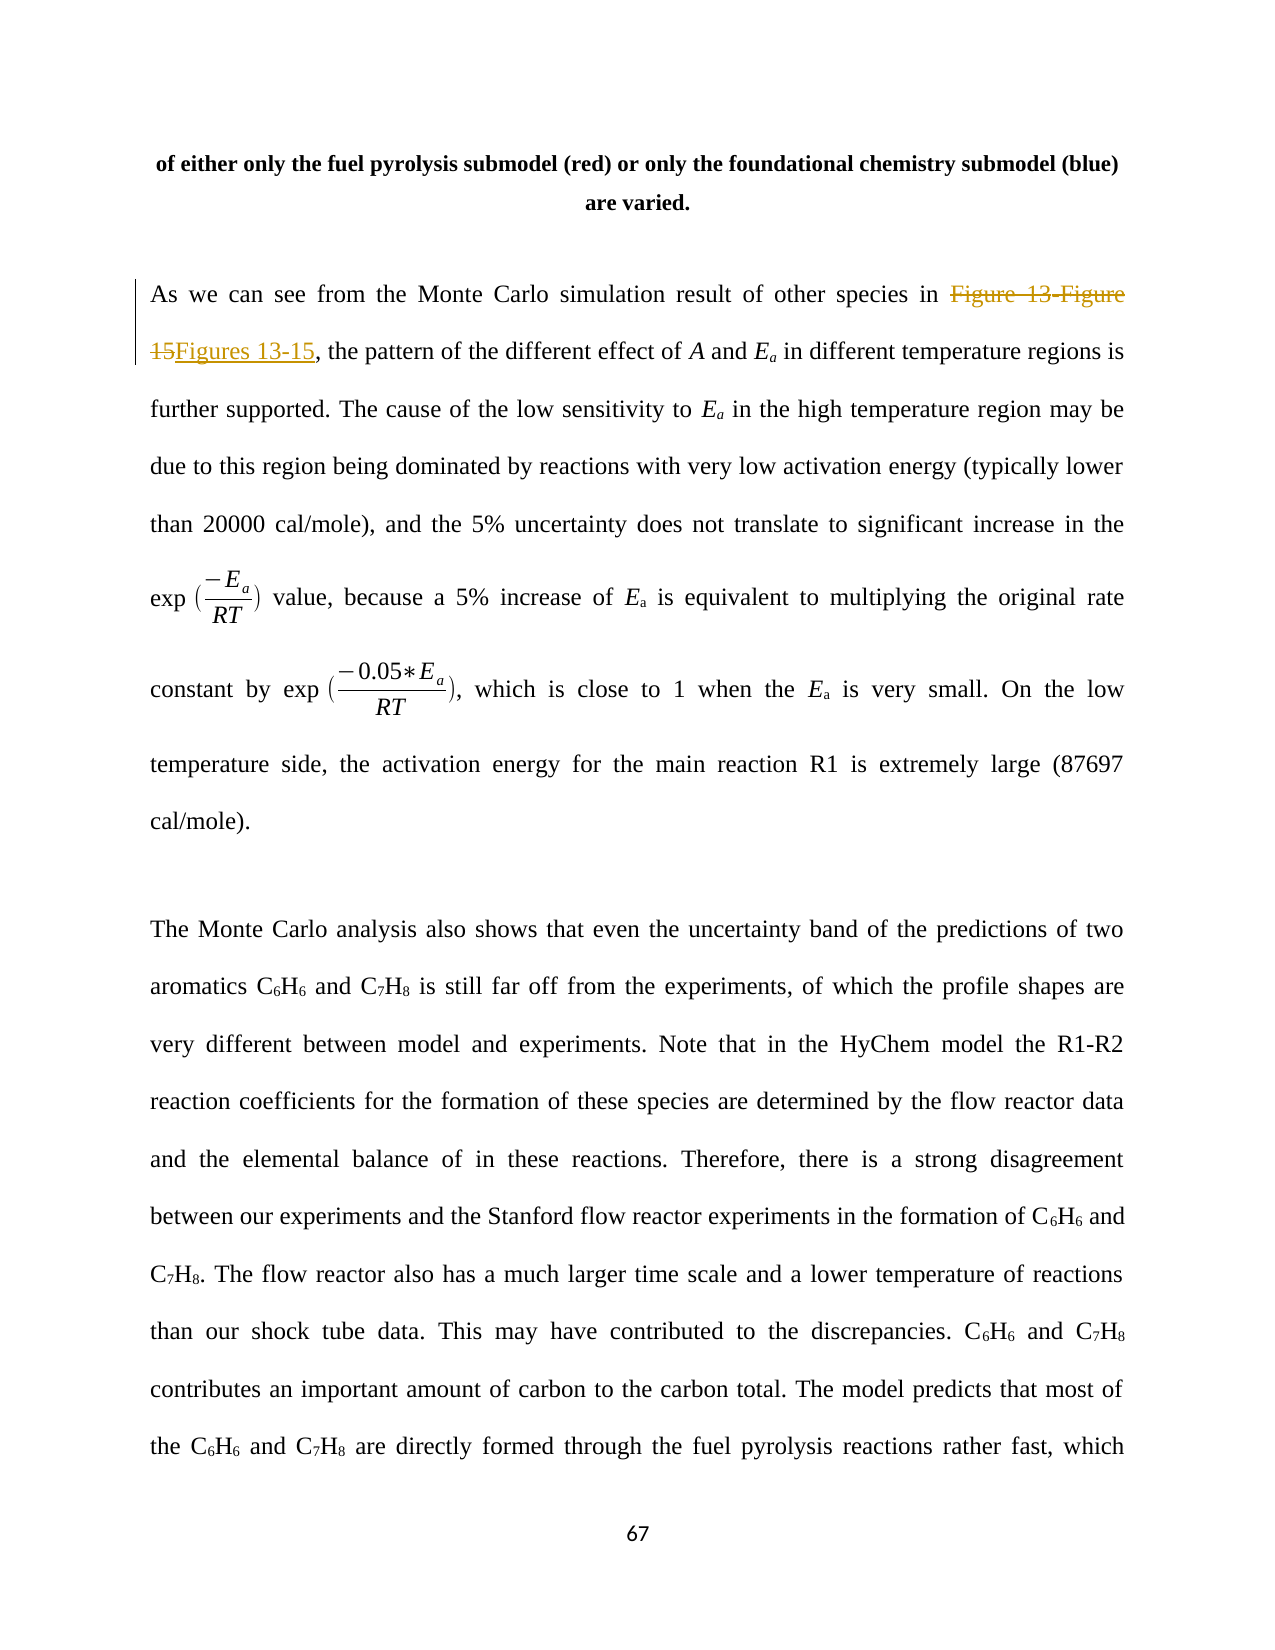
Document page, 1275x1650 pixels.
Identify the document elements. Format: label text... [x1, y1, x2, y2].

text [150, 150, 1125, 216]
text As we can see from the Monte Carlo simulation result of other species in , the pattern of the different effect of A and Ea in different temperature regions is further supported. The cause of the low sensitivity to Ea in the high temperature region may be due to this region being dominated by reactions with very low activation energy (typically lower than 20000 cal/mole), and the 5% uncertainty does not translate to significant increase in the value, because a 5% increase of Ea is equivalent to multiplying the original rate constant by , which is close to 1 when the Ea is very small. On the low temperature side, the activation energy for the main reaction R1 is extremely large (87697 cal/mole). [150, 279, 1125, 835]
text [150, 914, 1125, 1460]
